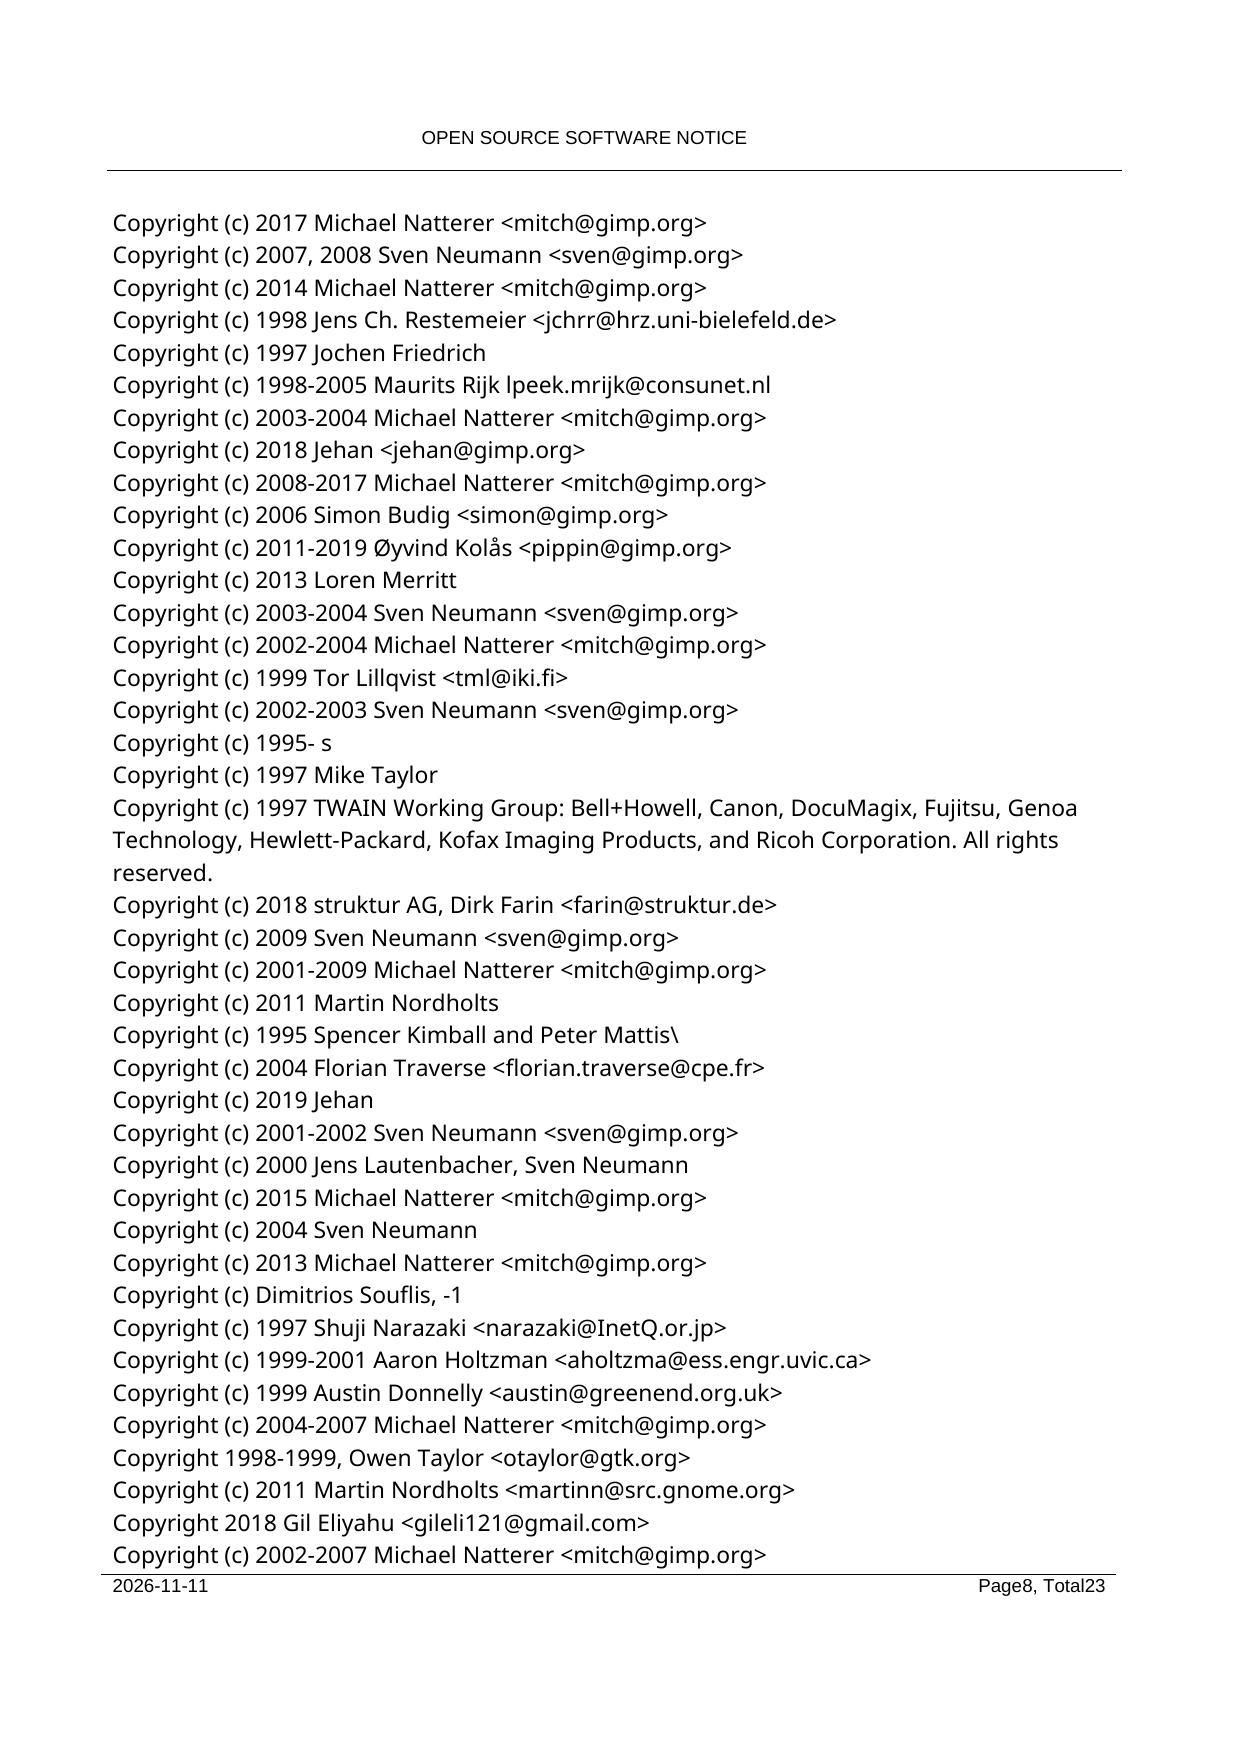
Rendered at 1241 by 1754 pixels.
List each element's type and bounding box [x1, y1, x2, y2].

text [112, 206, 1128, 1571]
